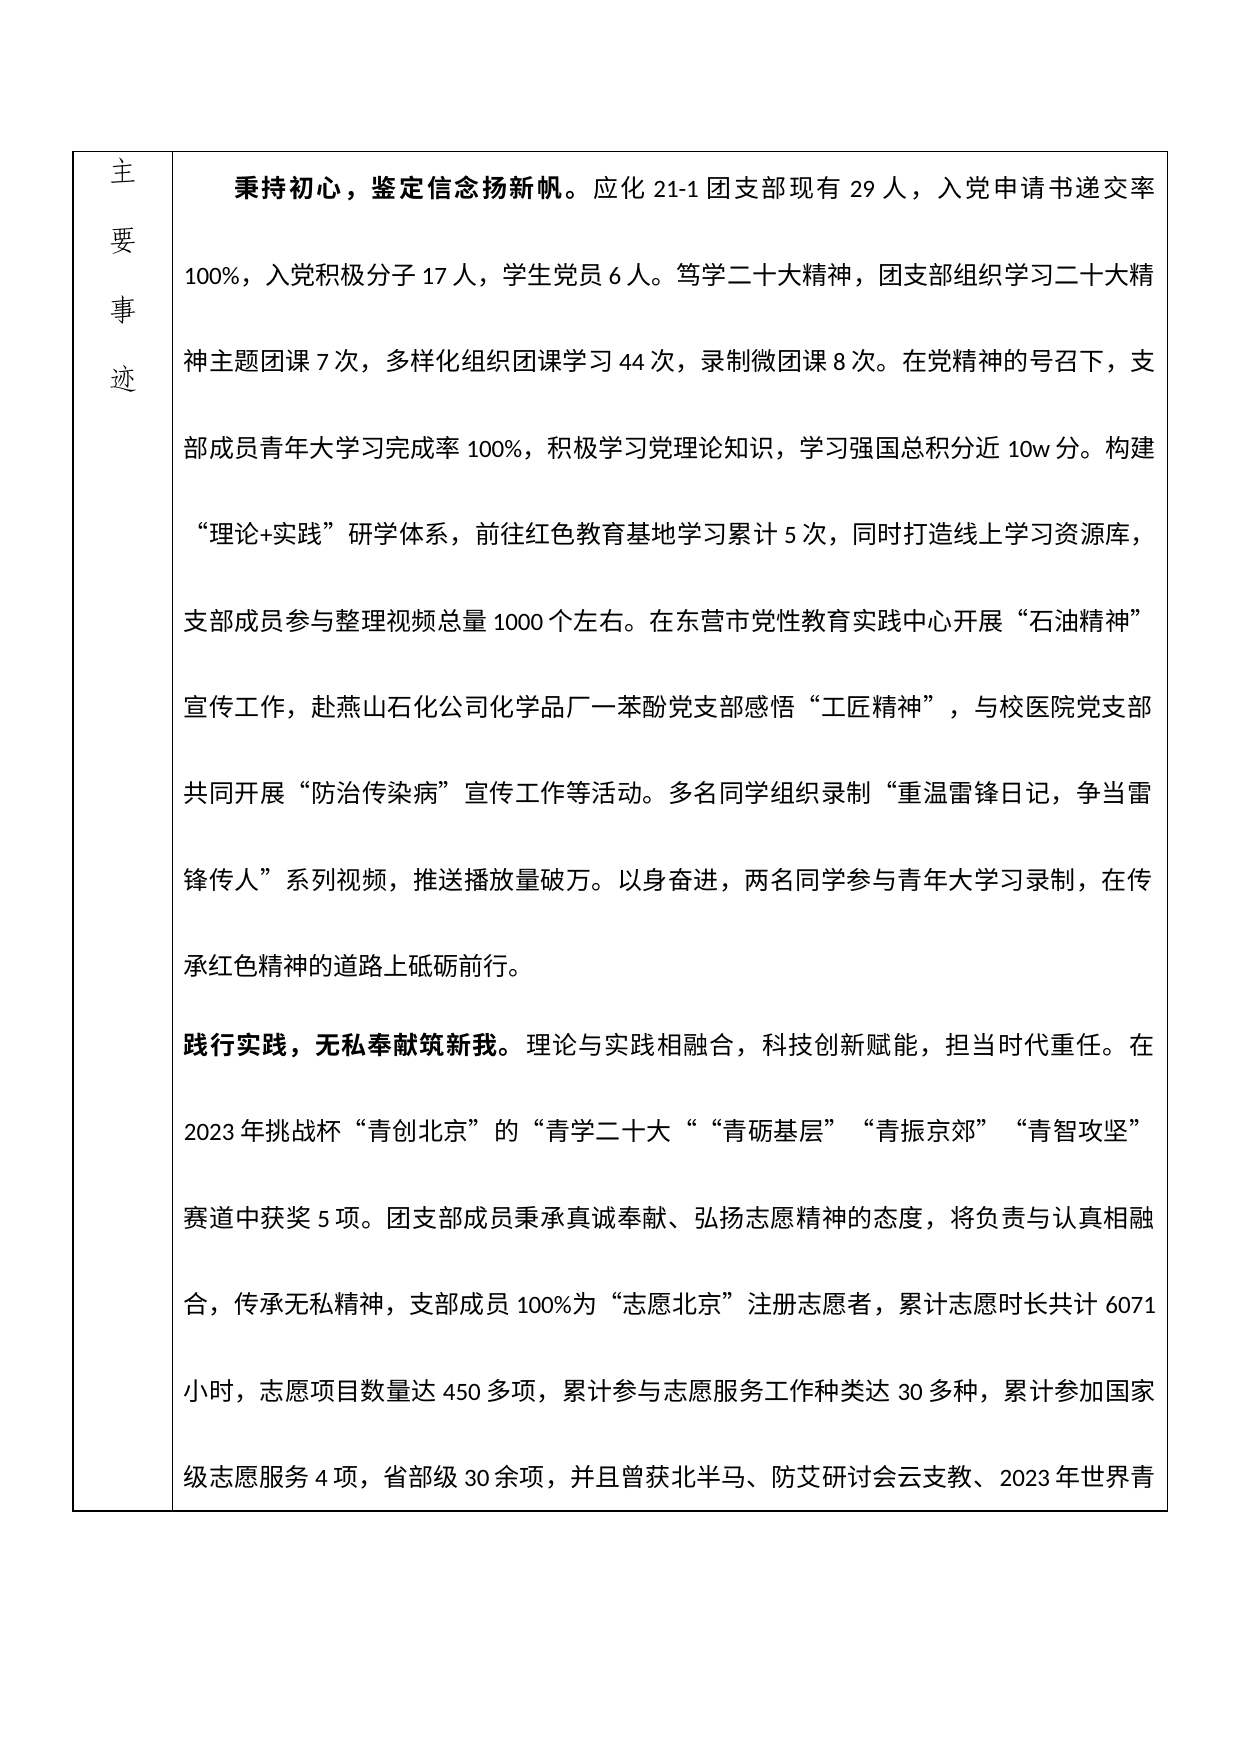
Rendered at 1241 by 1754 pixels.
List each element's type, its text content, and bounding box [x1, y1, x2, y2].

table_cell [173, 152, 1167, 1510]
table_cell 主 要 事 迹 [74, 152, 172, 1510]
